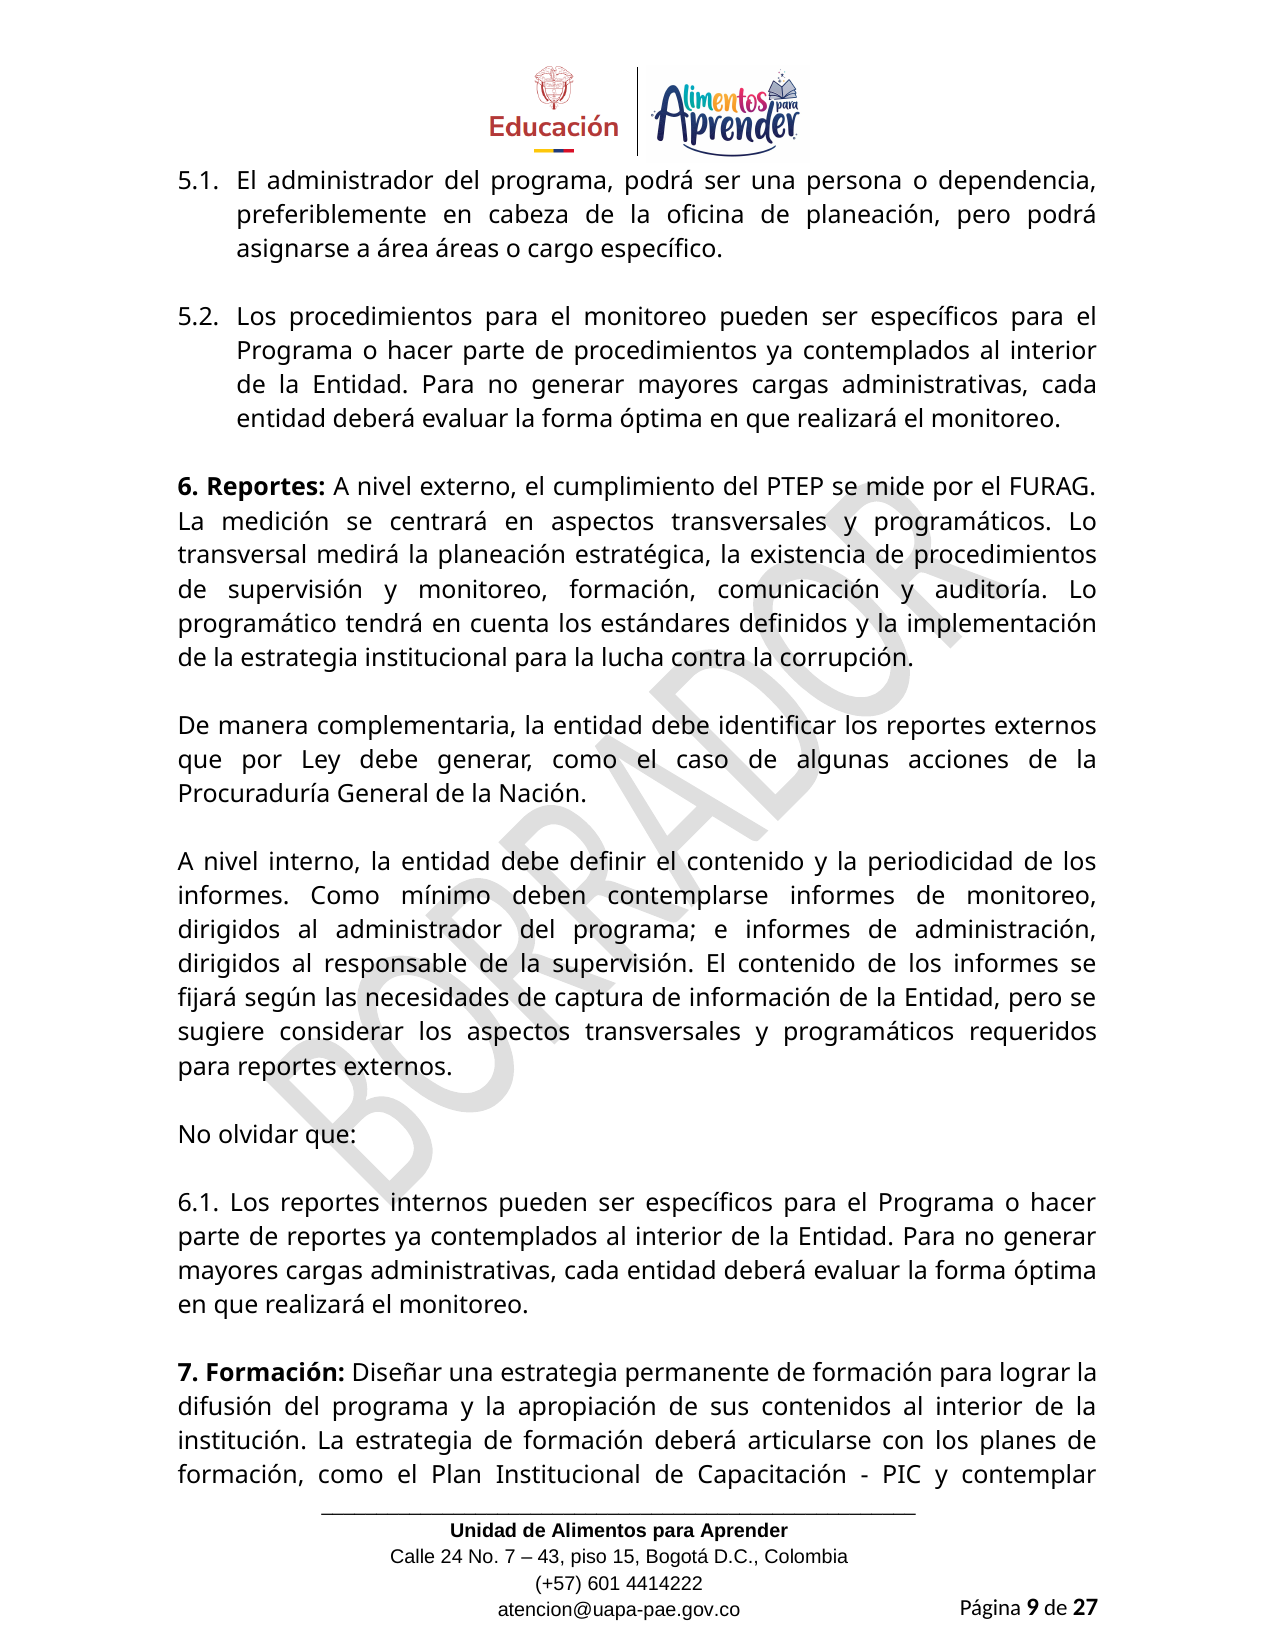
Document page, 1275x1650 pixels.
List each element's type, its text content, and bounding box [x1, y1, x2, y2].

text De manera complementaria, la entidad debe identificar los reportes externos que por Ley debe generar, como el caso de algunas acciones de la Procuraduría General de la Nación. [177, 707, 1098, 810]
text 6.1. Los reportes internos pueden ser específicos para el Programa o hacer parte de reportes ya contemplados al interior de la Entidad. Para no generar mayores cargas administrativas, cada entidad deberá evaluar la forma óptima en que realizará el monitoreo. [177, 1184, 1098, 1321]
text 5.2. Los procedimientos para el monitoreo pueden ser específicos para el Programa o hacer parte de procedimientos ya contemplados al interior de la Entidad. Para no generar mayores cargas administrativas, cada entidad deberá evaluar la forma óptima en que realizará el monitoreo. [177, 299, 1098, 435]
text 5.1. El administrador del programa, podrá ser una persona o dependencia, preferiblemente en cabeza de la oficina de planeación, pero podrá asignarse a área áreas o cargo específico. [177, 162, 1098, 265]
text A nivel interno, la entidad debe definir el contenido y la periodicidad de los informes. Como mínimo deben contemplarse informes de monitoreo, dirigidos al administrador del programa; e informes de administración, dirigidos al responsable de la supervisión. El contenido de los informes se fijará según las necesidades de captura de información de la Entidad, pero se sugiere considerar los aspectos transversales y programáticos requeridos para reportes externos. [177, 844, 1098, 1082]
text 6. Reportes: A nivel externo, el cumplimiento del PTEP se mide por el FURAG. La medición se centrará en aspectos transversales y programáticos. Lo transversal medirá la planeación estratégica, la existencia de procedimientos de supervisión y monitoreo, formación, comunicación y auditoría. Lo programático tendrá en cuenta los estándares definidos y la implementación de la estrategia institucional para la lucha contra la corrupción. [177, 469, 1098, 673]
text No olvidar que: [177, 1116, 1098, 1150]
picture [646, 65, 810, 162]
picture [465, 61, 640, 162]
